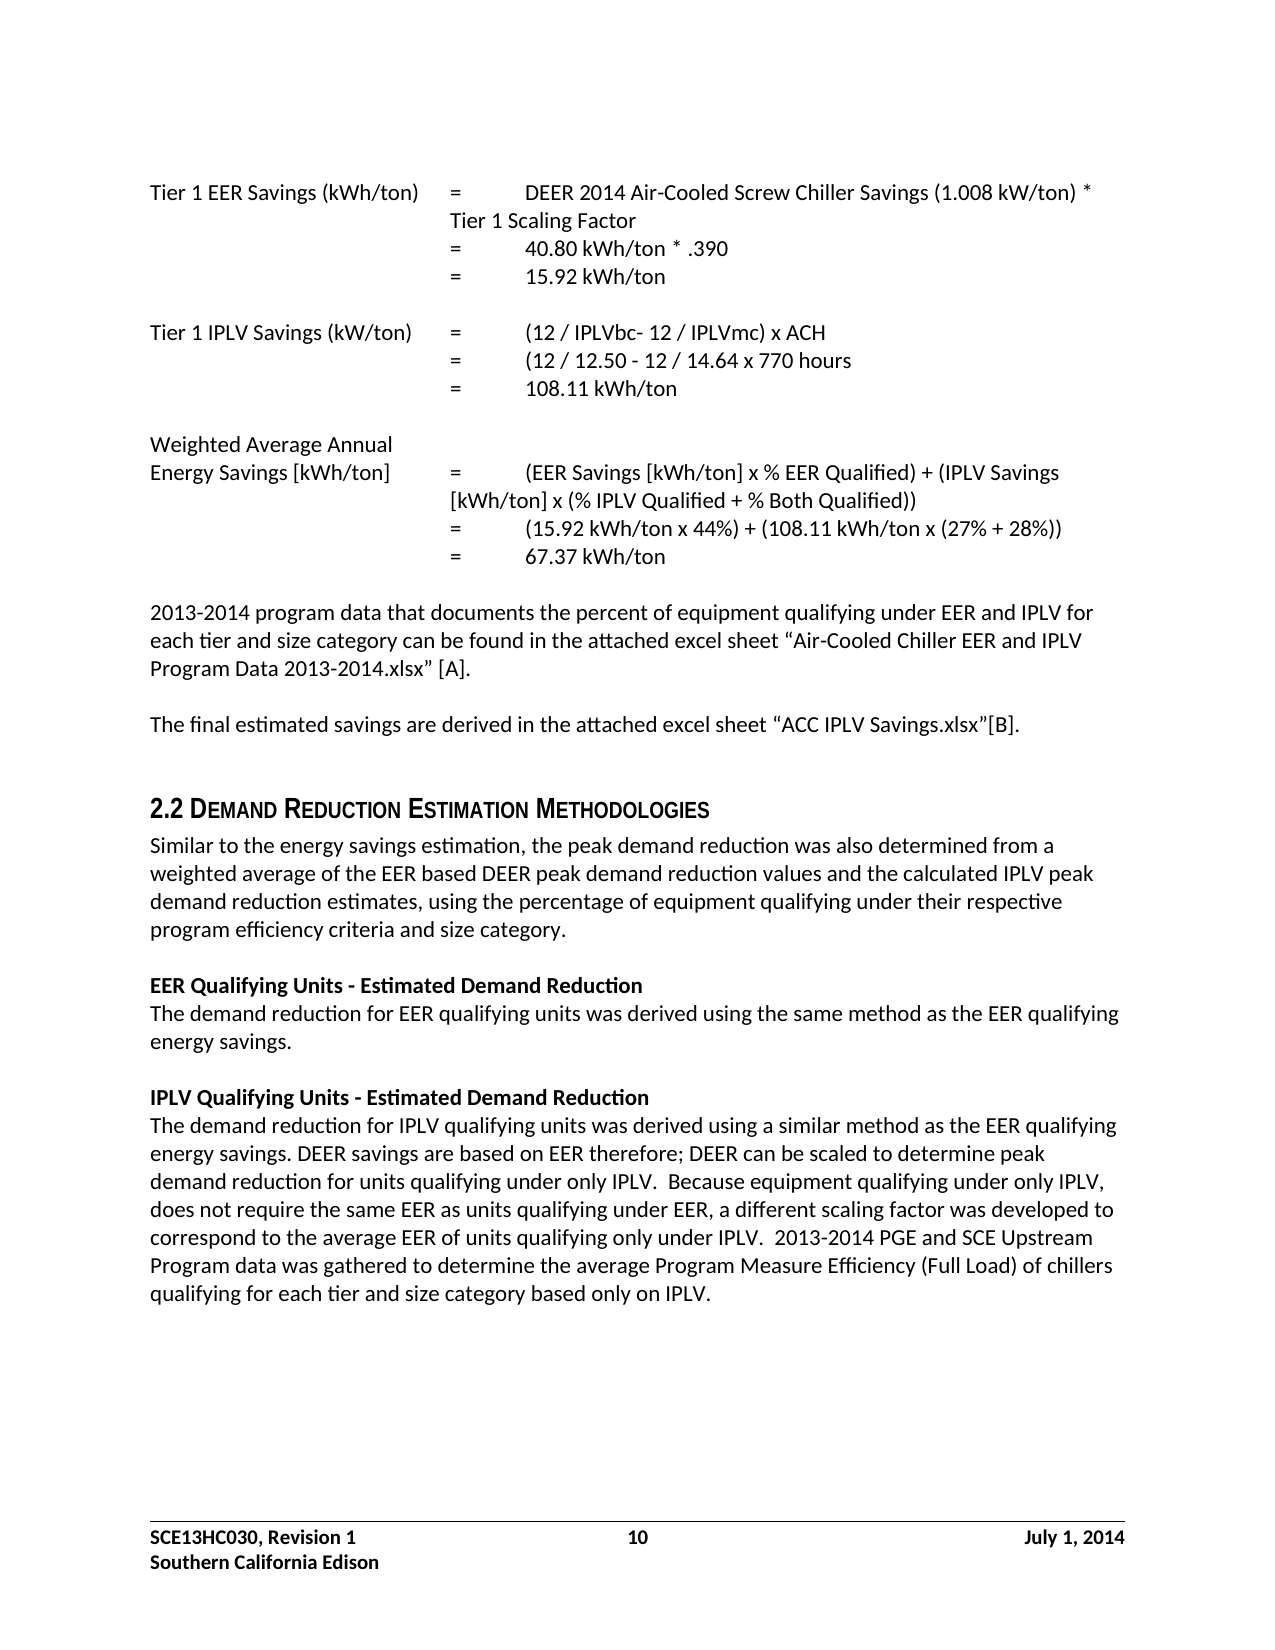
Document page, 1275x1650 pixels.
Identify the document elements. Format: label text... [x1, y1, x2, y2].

text = (15.92 kWh/ton x 44%) + (108.11 kWh/ton x (27% + 28%)) [150, 514, 1125, 542]
text = 67.37 kWh/ton [150, 542, 1125, 570]
text Energy Savings [kWh/ton] = (EER Savings [kWh/ton] x % EER Qualified) + (IPLV Savings [kWh/ton] x (% IPLV Qualified + % Both Qualified)) [150, 458, 1125, 514]
subtitle 2.2 Demand Reduction Estimation Methodologies [150, 791, 1125, 825]
text Tier 1 EER Savings (kWh/ton) = DEER 2014 Air-Cooled Screw Chiller Savings (1.008 kW/ton) * Tier 1 Scaling Factor [150, 178, 1125, 234]
text Similar to the energy savings estimation, the peak demand reduction was also determined from a weighted average of the EER based DEER peak demand reduction values and the calculated IPLV peak demand reduction estimates, using the percentage of equipment qualifying under their respective program efficiency criteria and size category. [150, 831, 1125, 943]
text = (12 / 12.50 - 12 / 14.64 x 770 hours [150, 346, 1125, 374]
text = 108.11 kWh/ton [150, 374, 1125, 402]
text Weighted Average Annual [150, 430, 1125, 458]
text IPLV Qualifying Units - Estimated Demand Reduction [150, 1083, 1125, 1111]
text = 15.92 kWh/ton [150, 262, 1125, 290]
text = 40.80 kWh/ton * .390 [150, 234, 1125, 262]
text The demand reduction for EER qualifying units was derived using the same method as the EER qualifying energy savings. [150, 999, 1125, 1055]
text The demand reduction for IPLV qualifying units was derived using a similar method as the EER qualifying energy savings. DEER savings are based on EER therefore; DEER can be scaled to determine peak demand reduction for units qualifying under only IPLV. Because equipment qualifying under only IPLV, does not require the same EER as units qualifying under EER, a different scaling factor was developed to correspond to the average EER of units qualifying only under IPLV. 2013-2014 PGE and SCE Upstream Program data was gathered to determine the average Program Measure Efficiency (Full Load) of chillers qualifying for each tier and size category based only on IPLV. [150, 1111, 1125, 1307]
text Tier 1 IPLV Savings (kW/ton) = (12 / IPLVbc- 12 / IPLVmc) x ACH [150, 318, 1125, 346]
text EER Qualifying Units - Estimated Demand Reduction [150, 971, 1125, 999]
text 2013-2014 program data that documents the percent of equipment qualifying under EER and IPLV for each tier and size category can be found in the attached excel sheet “Air-Cooled Chiller EER and IPLV Program Data 2013-2014.xlsx” [A]. [150, 598, 1125, 682]
text The final estimated savings are derived in the attached excel sheet “ACC IPLV Savings.xlsx”[B]. [150, 710, 1125, 738]
